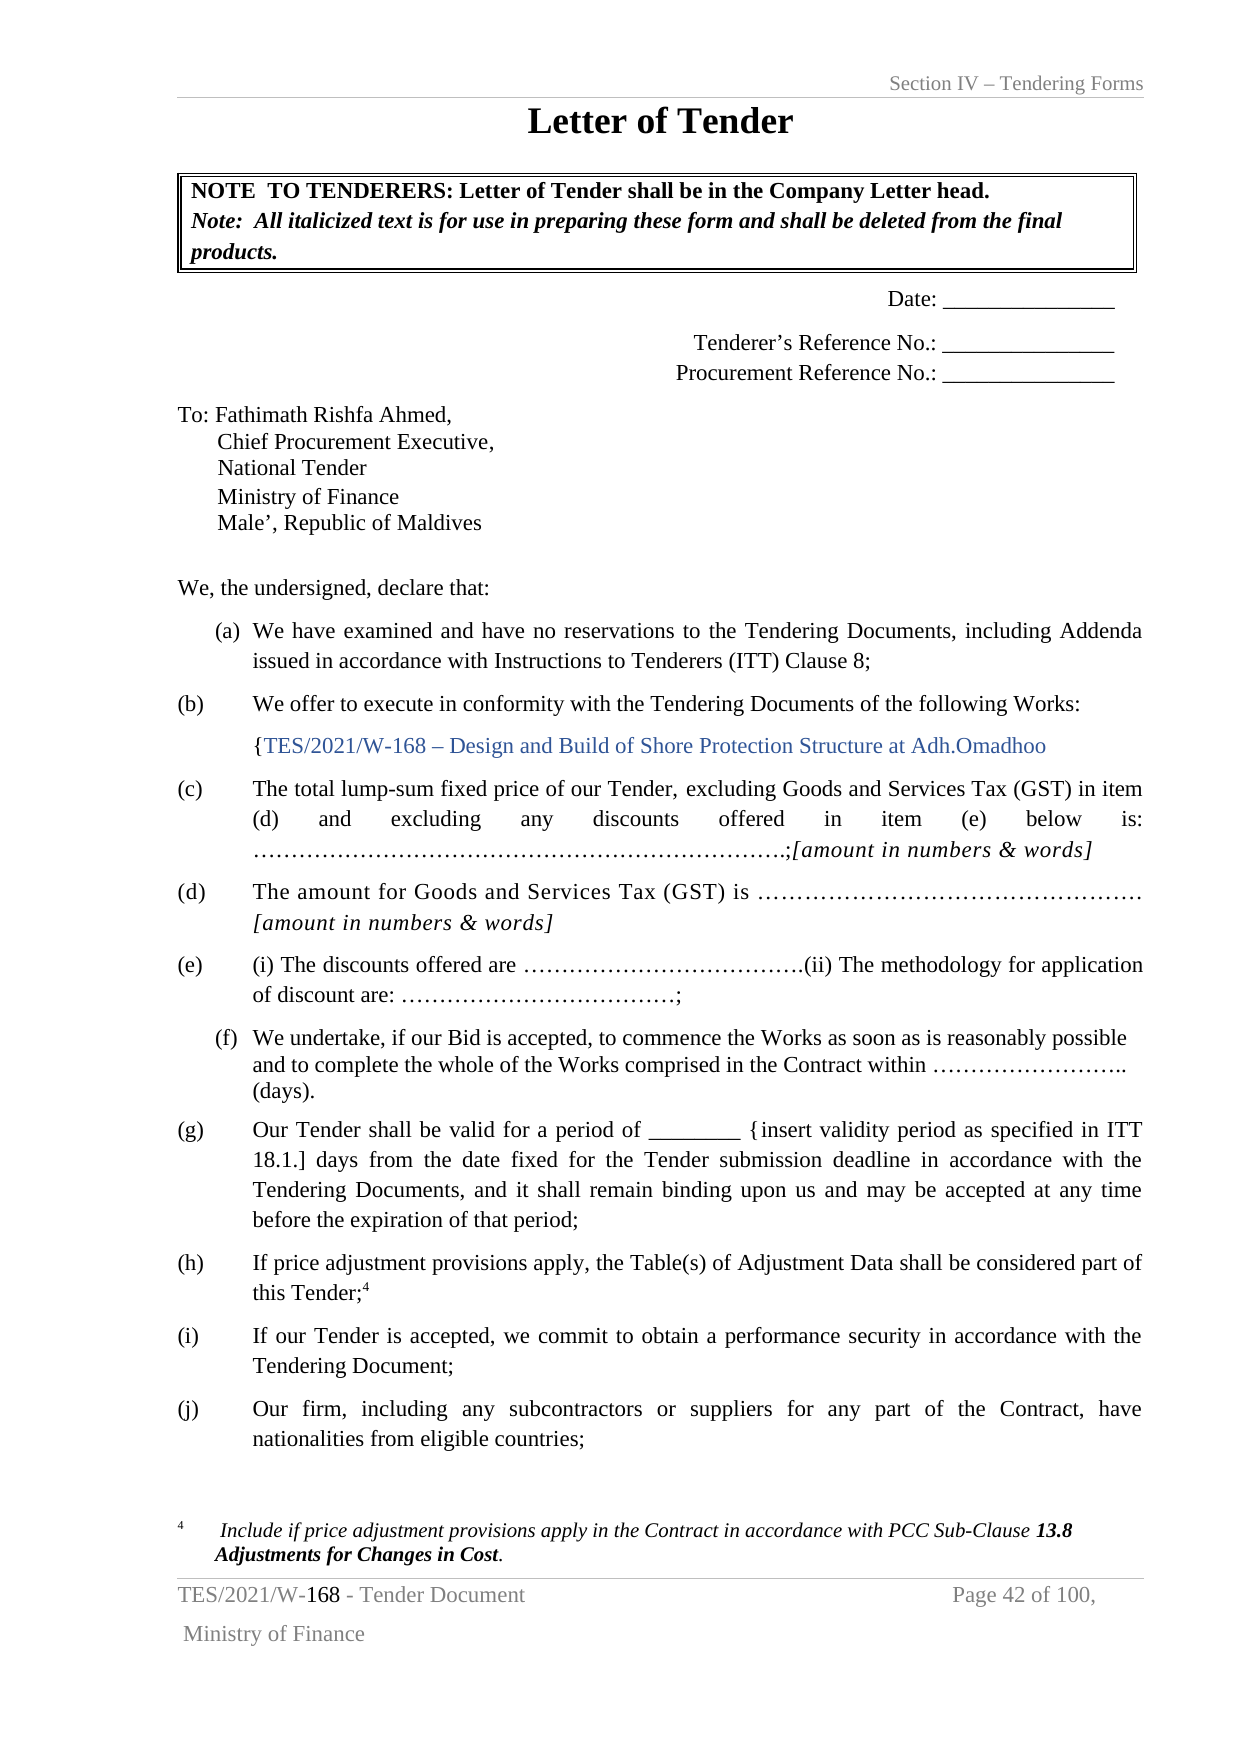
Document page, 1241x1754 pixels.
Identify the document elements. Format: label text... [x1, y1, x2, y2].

list The total lump-sum fixed price of our Tender, excluding Goods and Services Tax (GST) in item (d) and excluding any discounts offered in item (e) below is: …………………………………………………………….;[amount in numbers & words] [177, 775, 1144, 862]
table_header NOTE TO TENDERERS: Letter of Tender shall be in the Company Letter head. Note: All italicized text is for use in preparing these form and shall be deleted from the final products. [182, 177, 1133, 268]
text {TES/2021/W-168 – Design and Build of Shore Protection Structure at Adh.Omadhoo [252, 733, 1144, 759]
list If price adjustment provisions apply, the Table(s) of Adjustment Data shall be considered part of this Tender; [177, 1249, 1144, 1306]
text Tenderer’s Reference No.: _______________ Procurement Reference No.: _______________ [177, 329, 1144, 385]
list The amount for Goods and Services Tax (GST) is …………………………………………. [amount in numbers & words] [177, 878, 1144, 935]
text Chief Procurement Executive, [177, 428, 1144, 454]
list If our Tender is accepted, we commit to obtain a performance security in accordance with the Tendering Document; [177, 1322, 1144, 1379]
text Ministry of Finance [177, 483, 1144, 509]
list (i) The discounts offered are ……………………………….(ii) The methodology for application of discount are: ………………………………; [177, 951, 1144, 1008]
text National Tender [177, 454, 1144, 481]
list Our firm, including any subcontractors or suppliers for any part of the Contract, have nationalities from eligible countries; [177, 1395, 1144, 1452]
list We have examined and have no reservations to the Tendering Documents, including Addenda issued in accordance with Instructions to Tenderers (ITT) Clause 8; [215, 617, 1144, 673]
text We, the undersigned, declare that: [177, 574, 1144, 601]
list Our Tender shall be valid for a period of ________ {insert validity period as specified in ITT 18.1.] days from the date fixed for the Tender submission deadline in accordance with the Tendering Documents, and it shall remain binding upon us and may be accepted at any time before the expiration of that period; [177, 1116, 1144, 1233]
text Date: _______________ [177, 286, 1144, 312]
text Letter of Tender [177, 98, 1144, 141]
text Male’, Republic of Maldives [177, 509, 1144, 535]
text To: Fathimath Rishfa Ahmed, [177, 402, 1144, 428]
list We undertake, if our Bid is accepted, to commence the Works as soon as is reasonably possible and to complete the whole of the Works comprised in the Contract within …………………….. (days). [215, 1024, 1144, 1103]
list We offer to execute in conformity with the Tendering Documents of the following Works: [177, 690, 1144, 716]
